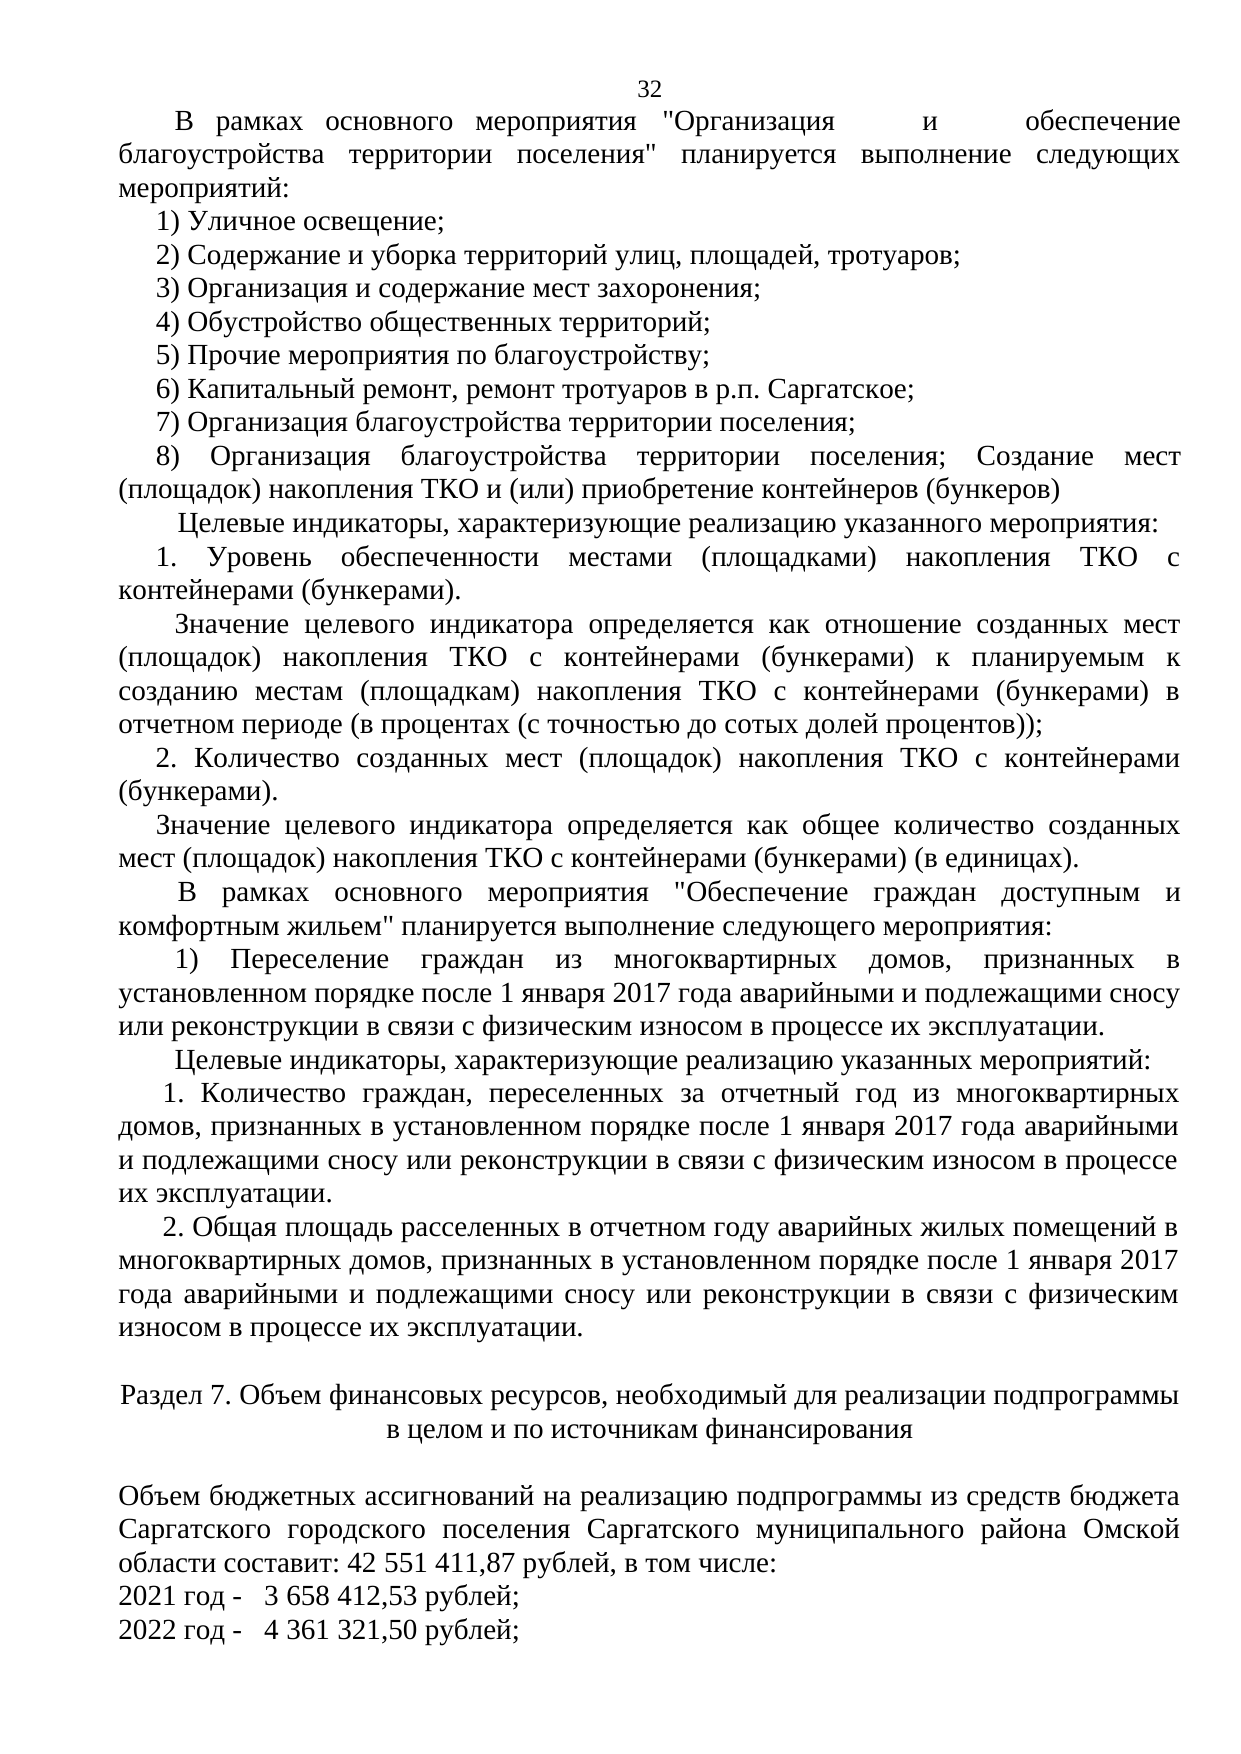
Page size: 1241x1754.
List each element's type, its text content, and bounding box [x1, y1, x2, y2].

text 2021 год - 3 658 412,53 рублей; [118, 1578, 1181, 1612]
text 6) Капитальный ремонт, ремонт тротуаров в р.п. Саргатское; [118, 371, 1181, 404]
text Объем бюджетных ассигнований на реализацию подпрограммы из средств бюджета Саргатского городского поселения Саргатского муниципального района Омской области составит: 42 551 411,87 рублей, в том числе: [118, 1478, 1181, 1578]
text 1. Количество граждан, переселенных за отчетный год из многоквартирных домов, признанных в установленном порядке после 1 января 2017 года аварийными и подлежащими сносу или реконструкции в связи с физическим износом в процессе их эксплуатации. [118, 1075, 1180, 1209]
text В рамках основного мероприятия "Обеспечение граждан доступным и комфортным жильем" планируется выполнение следующего мероприятия: [118, 874, 1181, 941]
text Целевые индикаторы, характеризующие реализацию указанных мероприятий: [118, 1042, 1181, 1075]
text 2) Содержание и уборка территорий улиц, площадей, тротуаров; [118, 237, 1181, 270]
text 1) Переселение граждан из многоквартирных домов, признанных в установленном порядке после 1 января 2017 года аварийными и подлежащими сносу или реконструкции в связи с физическим износом в процессе их эксплуатации. [118, 941, 1181, 1042]
text Значение целевого индикатора определяется как отношение созданных мест (площадок) накопления ТКО с контейнерами (бункерами) к планируемым к созданию местам (площадкам) накопления ТКО с контейнерами (бункерами) в отчетном периоде (в процентах (с точностью до сотых долей процентов)); [118, 606, 1181, 740]
text 2. Общая площадь расселенных в отчетном году аварийных жилых помещений в многоквартирных домов, признанных в установленном порядке после 1 января 2017 года аварийными и подлежащими сносу или реконструкции в связи с физическим износом в процессе их эксплуатации. [118, 1209, 1180, 1344]
text Значение целевого индикатора определяется как общее количество созданных мест (площадок) накопления ТКО с контейнерами (бункерами) (в единицах). [118, 807, 1181, 874]
text В рамках основного мероприятия "Организация и обеспечение благоустройства территории поселения" планируется выполнение следующих мероприятий: [118, 103, 1181, 203]
text Целевые индикаторы, характеризующие реализацию указанного мероприятия: [118, 505, 1181, 539]
text 7) Организация благоустройства территории поселения; [118, 404, 1181, 438]
text 4) Обустройство общественных территорий; [118, 304, 1181, 337]
text 1) Уличное освещение; [118, 203, 1181, 237]
text Раздел 7. Объем финансовых ресурсов, необходимый для реализации подпрограммы в целом и по источникам финансирования [118, 1377, 1181, 1444]
text 2. Количество созданных мест (площадок) накопления ТКО с контейнерами (бункерами). [118, 740, 1181, 807]
text 2022 год - 4 361 321,50 рублей; [118, 1612, 1181, 1646]
text 1. Уровень обеспеченности местами (площадками) накопления ТКО с контейнерами (бункерами). [118, 539, 1181, 606]
text 5) Прочие мероприятия по благоустройству; [118, 337, 1181, 371]
text 3) Организация и содержание мест захоронения; [118, 270, 1181, 304]
text 8) Организация благоустройства территории поселения; Создание мест (площадок) накопления ТКО и (или) приобретение контейнеров (бункеров) [118, 438, 1181, 505]
